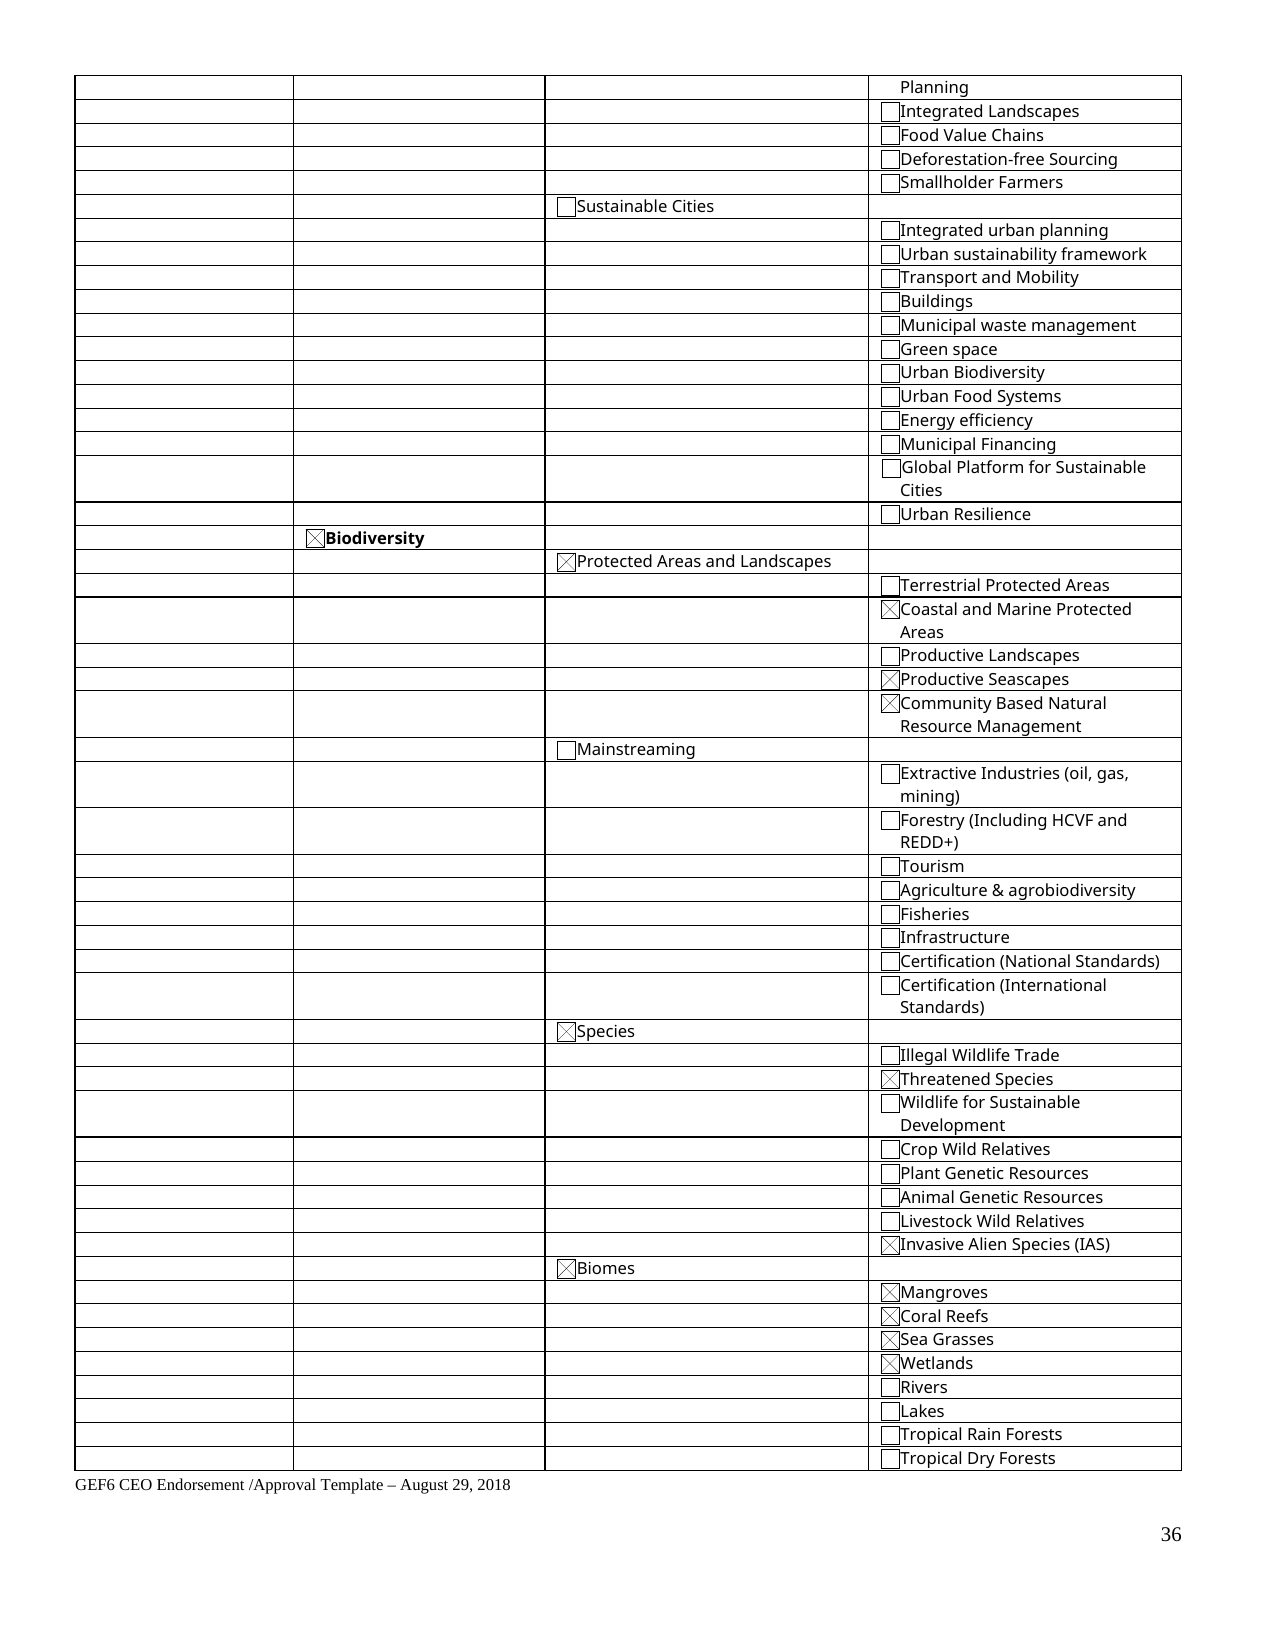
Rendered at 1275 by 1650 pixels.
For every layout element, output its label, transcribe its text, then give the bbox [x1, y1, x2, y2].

table_cell Global Platform for Sustainable Cities [869, 456, 1181, 501]
table_cell Biomes [546, 1257, 868, 1279]
table_cell [869, 550, 1181, 573]
table_cell [294, 950, 544, 972]
table_cell Deforestation-free Sourcing [869, 147, 1181, 170]
table_cell Fisheries [869, 902, 1181, 925]
table_cell Municipal waste management [869, 314, 1181, 336]
table_cell [294, 432, 544, 455]
table_cell [76, 762, 293, 807]
table_cell [546, 598, 868, 643]
table_cell [546, 855, 868, 877]
table_cell [76, 1304, 293, 1327]
table_cell [76, 361, 293, 384]
table_cell Extractive Industries (oil, gas, mining) [869, 762, 1181, 807]
table_cell [294, 290, 544, 312]
table_cell [546, 950, 868, 972]
table_cell [546, 1138, 868, 1161]
table_cell [294, 1352, 544, 1374]
table_cell [76, 266, 293, 289]
table_cell [294, 337, 544, 360]
table_cell [546, 1423, 868, 1446]
table_cell Threatened Species [869, 1067, 1181, 1090]
table_cell Wildlife for Sustainable Development [869, 1091, 1181, 1136]
table_cell Urban Food Systems [869, 385, 1181, 407]
table_cell Tropical Rain Forests [869, 1423, 1181, 1446]
table_cell [546, 171, 868, 194]
table_cell [76, 1423, 293, 1446]
table_cell [76, 1020, 293, 1042]
table_cell [76, 1162, 293, 1184]
table_cell Coastal and Marine Protected Areas [869, 598, 1181, 643]
table_cell [546, 242, 868, 265]
table_cell [546, 361, 868, 384]
table_cell Tourism [869, 855, 1181, 877]
table_cell Smallholder Farmers [869, 171, 1181, 194]
table_cell [546, 808, 868, 853]
table_cell Sustainable Cities [546, 195, 868, 217]
table_cell [546, 1447, 868, 1469]
table_cell [546, 644, 868, 667]
table_cell [76, 1067, 293, 1090]
table_cell Energy efficiency [869, 409, 1181, 431]
table_cell [546, 691, 868, 737]
table_cell [546, 76, 868, 99]
table_cell [869, 738, 1181, 761]
table_cell [294, 147, 544, 170]
table_cell [869, 1020, 1181, 1042]
table_cell Infrastructure [869, 926, 1181, 948]
table_cell [76, 219, 293, 241]
table_cell [546, 266, 868, 289]
table_cell Municipal Financing [869, 432, 1181, 455]
table_cell Illegal Wildlife Trade [869, 1044, 1181, 1066]
table_cell [76, 691, 293, 737]
table_cell Food Value Chains [869, 124, 1181, 146]
table_cell [76, 409, 293, 431]
table_cell [294, 195, 544, 217]
table_cell Integrated urban planning [869, 219, 1181, 241]
table_cell [76, 598, 293, 643]
table_cell [76, 456, 293, 501]
table_cell [294, 385, 544, 407]
table_cell [294, 1328, 544, 1351]
table_cell Agriculture & agrobiodiversity [869, 878, 1181, 901]
table_cell [76, 76, 293, 99]
table_cell Terrestrial Protected Areas [869, 574, 1181, 596]
table_cell [76, 950, 293, 972]
table_cell [546, 100, 868, 122]
table_cell [76, 644, 293, 667]
table_cell [294, 1044, 544, 1066]
table_cell [76, 337, 293, 360]
table_cell [294, 738, 544, 761]
table_cell [294, 644, 544, 667]
table_cell [546, 385, 868, 407]
table_cell [546, 1304, 868, 1327]
table_cell [76, 171, 293, 194]
table_cell [294, 550, 544, 573]
table_cell [76, 100, 293, 122]
table_cell [76, 1447, 293, 1469]
table_cell [294, 171, 544, 194]
table_cell [546, 337, 868, 360]
table_cell [76, 926, 293, 948]
table_cell [546, 878, 868, 901]
table_cell [546, 1376, 868, 1398]
table_cell [294, 1423, 544, 1446]
table_cell [294, 762, 544, 807]
table_cell [294, 1376, 544, 1398]
table_cell [869, 195, 1181, 217]
table_cell [294, 1091, 544, 1136]
table_cell [294, 1281, 544, 1303]
table_cell Rivers [869, 1376, 1181, 1398]
table_cell [546, 574, 868, 596]
table_cell [76, 503, 293, 525]
table_cell [294, 361, 544, 384]
table_cell [294, 100, 544, 122]
table_cell [76, 1044, 293, 1066]
table_cell Certification (International Standards) [869, 973, 1181, 1019]
table_cell [546, 1209, 868, 1232]
table_cell [76, 738, 293, 761]
table_cell [546, 1044, 868, 1066]
table_cell Lakes [869, 1399, 1181, 1422]
table_cell [76, 147, 293, 170]
table_cell [294, 314, 544, 336]
table_cell [76, 550, 293, 573]
table_cell Invasive Alien Species (IAS) [869, 1233, 1181, 1256]
table_cell [546, 1233, 868, 1256]
table_cell [294, 808, 544, 853]
table_cell [546, 1186, 868, 1208]
table_cell [546, 219, 868, 241]
table_cell [546, 926, 868, 948]
table_cell [76, 808, 293, 853]
table_cell [76, 1328, 293, 1351]
table_cell Productive Landscapes [869, 644, 1181, 667]
table_cell [294, 902, 544, 925]
table_cell Biodiversity [294, 526, 544, 549]
table_cell [294, 1186, 544, 1208]
table_cell Protected Areas and Landscapes [546, 550, 868, 573]
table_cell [869, 76, 1181, 99]
table_cell [294, 503, 544, 525]
table_cell [869, 526, 1181, 549]
table_cell [294, 691, 544, 737]
table_cell [294, 1399, 544, 1422]
table_cell Mainstreaming [546, 738, 868, 761]
table_cell [546, 1399, 868, 1422]
table_cell [76, 668, 293, 690]
table_cell Transport and Mobility [869, 266, 1181, 289]
table_cell [546, 409, 868, 431]
table_cell [76, 1091, 293, 1136]
table_cell [294, 456, 544, 501]
table_cell [294, 409, 544, 431]
table_cell [294, 1020, 544, 1042]
table_cell [294, 1233, 544, 1256]
table_cell [76, 290, 293, 312]
table_cell Buildings [869, 290, 1181, 312]
table_cell [546, 314, 868, 336]
table_cell [294, 1138, 544, 1161]
table_cell [294, 1067, 544, 1090]
table_cell [546, 902, 868, 925]
table_cell [294, 973, 544, 1019]
table_cell [294, 124, 544, 146]
table_cell [76, 432, 293, 455]
table_cell [546, 973, 868, 1019]
table_cell [546, 456, 868, 501]
table_cell [294, 1447, 544, 1469]
table_cell [76, 1376, 293, 1398]
table_cell [76, 1281, 293, 1303]
table_cell [76, 1138, 293, 1161]
table_cell [546, 1352, 868, 1374]
table_cell Green space [869, 337, 1181, 360]
table_cell Mangroves [869, 1281, 1181, 1303]
table_cell [294, 1209, 544, 1232]
table_cell Crop Wild Relatives [869, 1138, 1181, 1161]
table_cell [294, 219, 544, 241]
table_cell Integrated Landscapes [869, 100, 1181, 122]
table_cell [546, 147, 868, 170]
table_cell Tropical Dry Forests [869, 1447, 1181, 1469]
table_cell [76, 526, 293, 549]
table_cell [76, 574, 293, 596]
table_cell [76, 1186, 293, 1208]
table_cell [546, 432, 868, 455]
table_cell [76, 1209, 293, 1232]
table_cell Species [546, 1020, 868, 1042]
table_cell [294, 242, 544, 265]
table_cell [546, 668, 868, 690]
table_cell Livestock Wild Relatives [869, 1209, 1181, 1232]
table_cell [76, 878, 293, 901]
table_cell [294, 855, 544, 877]
table_cell [76, 1399, 293, 1422]
table_cell [294, 1304, 544, 1327]
table_cell [546, 1162, 868, 1184]
table_cell [546, 762, 868, 807]
table_cell [546, 1091, 868, 1136]
table_cell [76, 195, 293, 217]
table_cell [76, 1352, 293, 1374]
table_cell [546, 124, 868, 146]
table_cell [76, 973, 293, 1019]
table_cell Urban sustainability framework [869, 242, 1181, 265]
table_cell [76, 124, 293, 146]
table_cell [294, 598, 544, 643]
table_cell Animal Genetic Resources [869, 1186, 1181, 1208]
table_cell Urban Biodiversity [869, 361, 1181, 384]
table_cell [546, 1067, 868, 1090]
table_cell [76, 855, 293, 877]
table_cell [546, 1281, 868, 1303]
table_cell Plant Genetic Resources [869, 1162, 1181, 1184]
table_cell [76, 242, 293, 265]
table_cell [294, 266, 544, 289]
table_cell [546, 290, 868, 312]
table_cell [546, 503, 868, 525]
table_cell [76, 1257, 293, 1279]
table_cell [76, 902, 293, 925]
table_cell [294, 1162, 544, 1184]
table_cell Coral Reefs [869, 1304, 1181, 1327]
table_cell [294, 1257, 544, 1279]
table_cell [76, 1233, 293, 1256]
table_cell Certification (National Standards) [869, 950, 1181, 972]
table_cell [294, 76, 544, 99]
table_cell [294, 668, 544, 690]
table_cell [294, 574, 544, 596]
table_cell [76, 385, 293, 407]
table_cell Forestry (Including HCVF and REDD+) [869, 808, 1181, 853]
table_cell Urban Resilience [869, 503, 1181, 525]
table_cell [869, 1257, 1181, 1279]
table_cell [294, 926, 544, 948]
table_cell Sea Grasses [869, 1328, 1181, 1351]
table_cell Community Based Natural Resource Management [869, 691, 1181, 737]
table_cell [546, 1328, 868, 1351]
table_cell Productive Seascapes [869, 668, 1181, 690]
table_cell [76, 314, 293, 336]
table_cell Wetlands [869, 1352, 1181, 1374]
table_cell [294, 878, 544, 901]
table_cell [546, 526, 868, 549]
